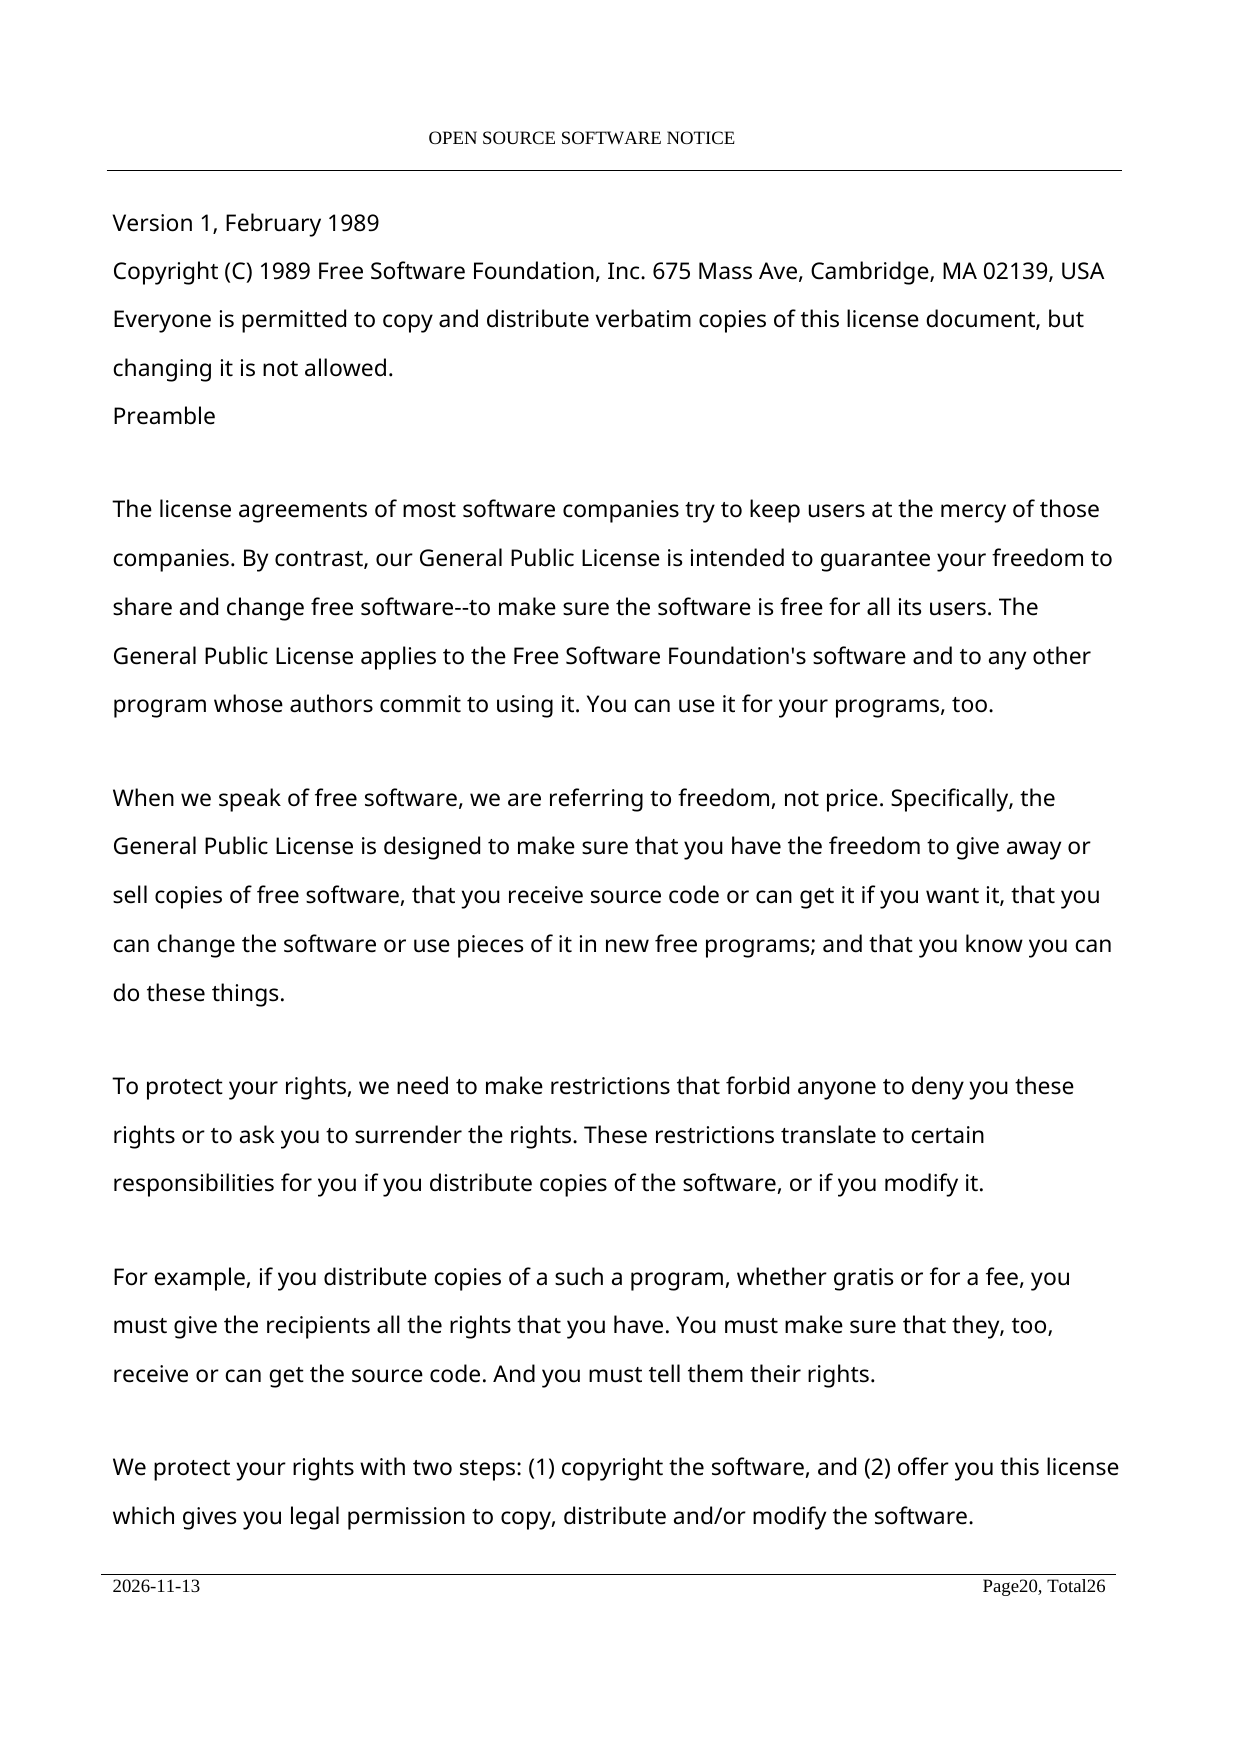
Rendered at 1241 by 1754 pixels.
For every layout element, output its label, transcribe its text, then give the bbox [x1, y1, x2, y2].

text Version 1, February 1989 [112, 206, 1128, 239]
text The license agreements of most software companies try to keep users at the mercy of those companies. By contrast, our General Public License is intended to guarantee your freedom to share and change free software--to make sure the software is free for all its users. The General Public License applies to the Free Software Foundation's software and to any other program whose authors commit to using it. You can use it for your programs, too. [112, 493, 1128, 720]
text Preamble [112, 399, 1128, 432]
text Copyright (C) 1989 Free Software Foundation, Inc. 675 Mass Ave, Cambridge, MA 02139, USA [112, 254, 1128, 287]
text To protect your rights, we need to make restrictions that forbid anyone to deny you these rights or to ask you to surrender the rights. These restrictions translate to certain responsibilities for you if you distribute copies of the software, or if you modify it. [112, 1069, 1128, 1199]
text We protect your rights with two steps: (1) copyright the software, and (2) offer you this license which gives you legal permission to copy, distribute and/or modify the software. [112, 1451, 1128, 1532]
text For example, if you distribute copies of a such a program, whether gratis or for a fee, you must give the recipients all the rights that you have. You must make sure that they, too, receive or can get the source code. And you must tell them their rights. [112, 1260, 1128, 1390]
text Everyone is permitted to copy and distribute verbatim copies of this license document, but changing it is not allowed. [112, 303, 1128, 384]
text When we speak of free software, we are referring to freedom, not price. Specifically, the General Public License is designed to make sure that you have the freedom to give away or sell copies of free software, that you receive source code or can get it if you want it, that you can change the software or use pieces of it in new free programs; and that you know you can do these things. [112, 781, 1128, 1008]
